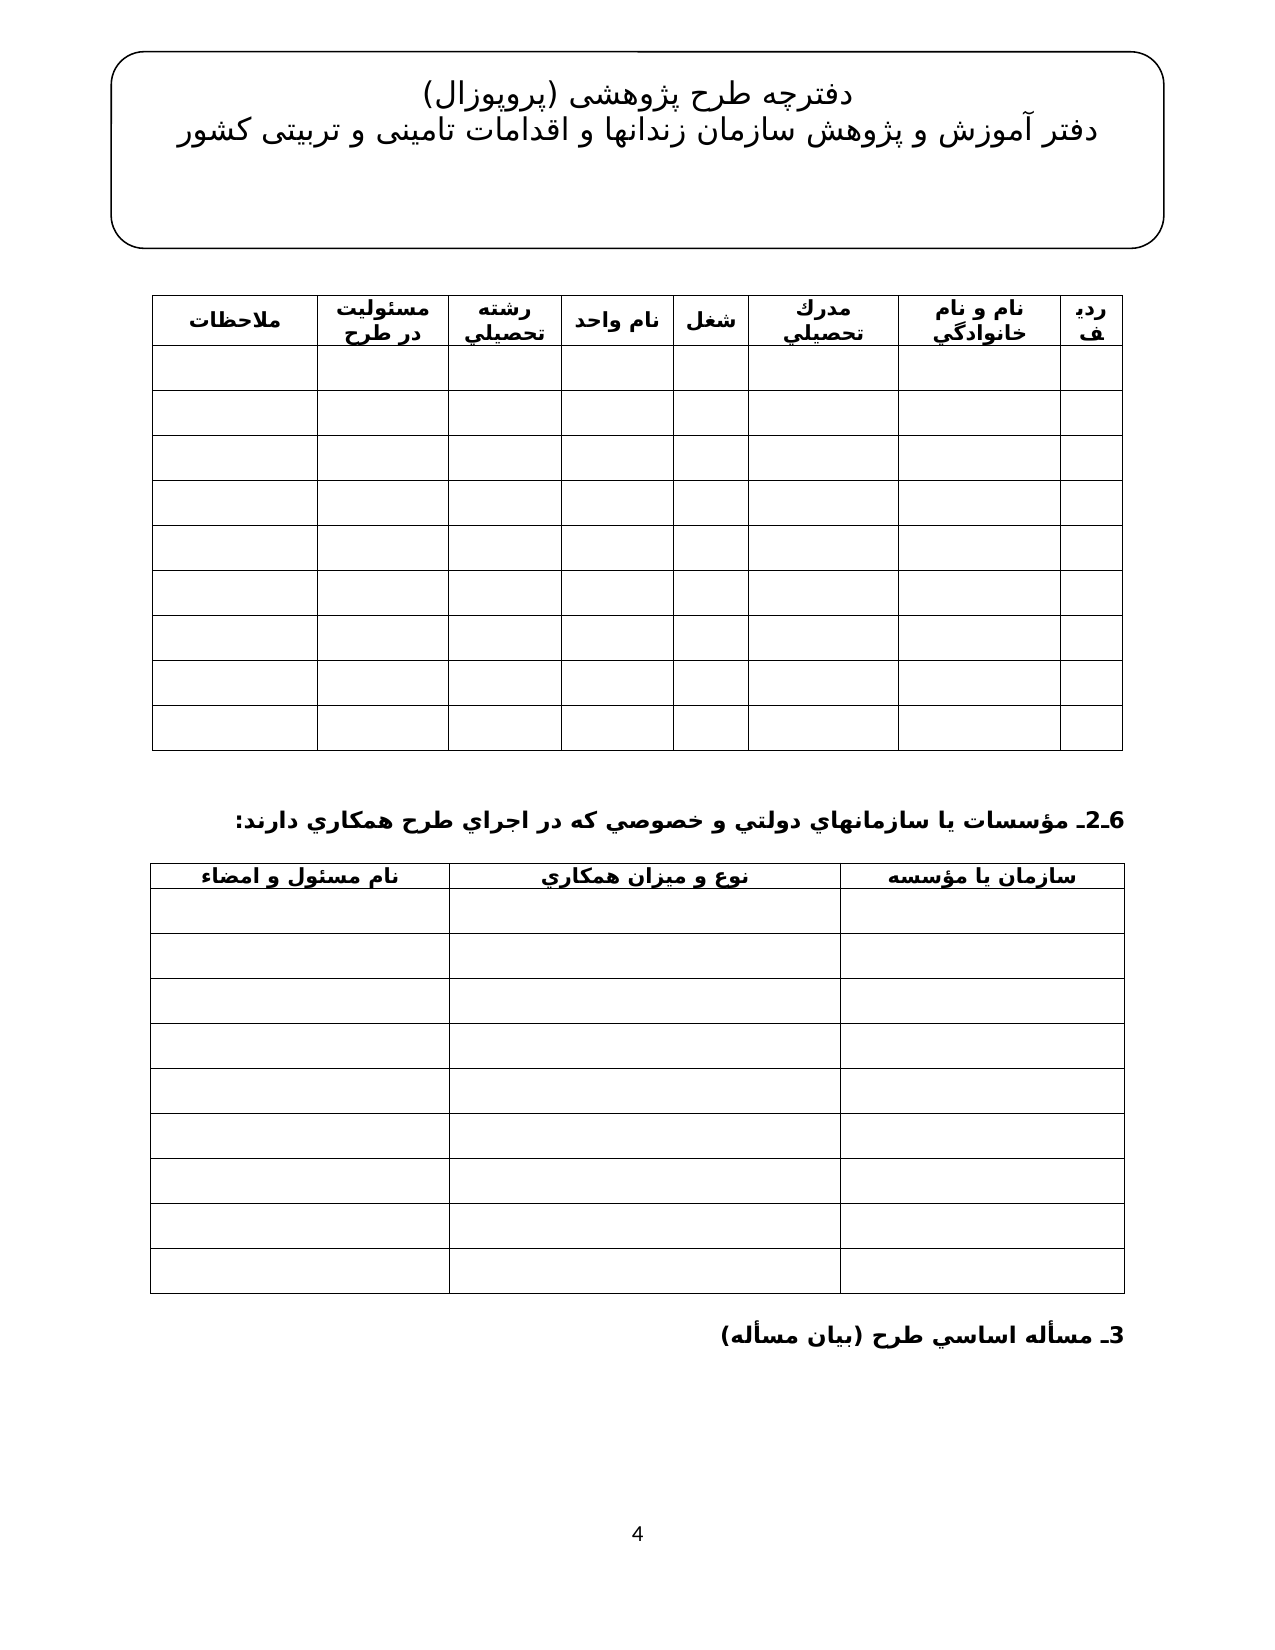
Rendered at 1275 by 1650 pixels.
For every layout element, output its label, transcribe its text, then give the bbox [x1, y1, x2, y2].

table_cell [450, 1204, 840, 1248]
table_cell [1061, 481, 1122, 525]
table_cell [1061, 706, 1122, 750]
table_header نام و نام خانوادگي [899, 296, 1060, 345]
table_cell [674, 436, 748, 480]
table_cell [318, 616, 448, 660]
table_header ملاحظات [153, 296, 317, 345]
table_cell [318, 706, 448, 750]
text 3ـ مسأله اساسي طرح (بيان مسأله) [150, 1322, 1125, 1378]
table_cell [841, 1159, 1124, 1203]
table_cell [674, 526, 748, 570]
table_header رديف [1061, 296, 1122, 345]
table_cell [841, 1114, 1124, 1158]
table_cell [1061, 436, 1122, 480]
table_cell [449, 436, 561, 480]
table_cell [899, 391, 1060, 435]
table_cell [749, 616, 898, 660]
table_cell [318, 526, 448, 570]
table_cell [899, 346, 1060, 390]
table_cell [318, 661, 448, 705]
table_header نوع و ميزان همكاري [450, 864, 840, 888]
table_header مسئوليت در طرح [318, 296, 448, 345]
table_cell [449, 616, 561, 660]
table_cell [449, 346, 561, 390]
table_header مدرك تحصيلي [749, 296, 898, 345]
table_cell [449, 661, 561, 705]
table_cell [153, 346, 317, 390]
table_cell [318, 481, 448, 525]
table_cell [674, 571, 748, 615]
table_cell [153, 616, 317, 660]
table_cell [153, 391, 317, 435]
table_header شغل [674, 296, 748, 345]
table_cell [151, 889, 449, 933]
table_cell [449, 391, 561, 435]
table_cell [151, 934, 449, 978]
table_cell [153, 481, 317, 525]
table_cell [153, 661, 317, 705]
table_cell [562, 706, 673, 750]
table_cell [562, 526, 673, 570]
table_cell [318, 436, 448, 480]
table_cell [1061, 661, 1122, 705]
table_cell [153, 436, 317, 480]
table_cell [749, 706, 898, 750]
table_cell [562, 346, 673, 390]
table_cell [899, 481, 1060, 525]
table_cell [151, 1159, 449, 1203]
table_cell [450, 1159, 840, 1203]
table_cell [449, 526, 561, 570]
table_cell [841, 889, 1124, 933]
table_cell [749, 391, 898, 435]
table_cell [449, 706, 561, 750]
table_cell [899, 616, 1060, 660]
table_cell [450, 1114, 840, 1158]
table_cell [450, 889, 840, 933]
table_cell [449, 481, 561, 525]
table_cell [450, 1069, 840, 1113]
table_header رشته تحصيلي [449, 296, 561, 345]
table_cell [318, 346, 448, 390]
table_cell [841, 1249, 1124, 1293]
table_cell [841, 1069, 1124, 1113]
text 6ـ2ـ مؤسسات يا سازمانهاي دولتي و خصوصي كه در اجراي طرح همكاري دارند: [150, 807, 1125, 863]
table_cell [562, 436, 673, 480]
table_cell [450, 934, 840, 978]
table_cell [450, 979, 840, 1023]
table_cell [749, 346, 898, 390]
table_cell [841, 1024, 1124, 1068]
table_cell [1061, 616, 1122, 660]
table_cell [450, 1024, 840, 1068]
table_cell [674, 346, 748, 390]
table_cell [749, 571, 898, 615]
table_cell [318, 571, 448, 615]
table_cell [562, 481, 673, 525]
table_cell [899, 436, 1060, 480]
table_cell [562, 391, 673, 435]
table_cell [749, 436, 898, 480]
table_cell [674, 391, 748, 435]
table_cell [749, 481, 898, 525]
table_cell [153, 706, 317, 750]
table_cell [318, 391, 448, 435]
table_cell [841, 934, 1124, 978]
table_cell [841, 1204, 1124, 1248]
table_cell [449, 571, 561, 615]
table_cell [151, 979, 449, 1023]
table_cell [899, 526, 1060, 570]
table_cell [1061, 346, 1122, 390]
table_cell [749, 661, 898, 705]
table_cell [674, 481, 748, 525]
table_cell [151, 1204, 449, 1248]
table_header سازمان يا مؤسسه [841, 864, 1124, 888]
table_cell [1061, 391, 1122, 435]
table_header نام واحد [562, 296, 673, 345]
table_cell [562, 661, 673, 705]
table_header نام مسئول و امضاء [151, 864, 449, 888]
table_cell [562, 616, 673, 660]
table_cell [899, 571, 1060, 615]
table_cell [153, 571, 317, 615]
table_cell [749, 526, 898, 570]
table_cell [899, 706, 1060, 750]
table_cell [151, 1024, 449, 1068]
table_cell [841, 979, 1124, 1023]
table_cell [151, 1069, 449, 1113]
table_cell [450, 1249, 840, 1293]
table_cell [151, 1249, 449, 1293]
table_cell [1061, 526, 1122, 570]
table_cell [674, 706, 748, 750]
table_cell [1061, 571, 1122, 615]
table_cell [674, 661, 748, 705]
table_cell [153, 526, 317, 570]
table_cell [562, 571, 673, 615]
table_cell [674, 616, 748, 660]
table_cell [151, 1114, 449, 1158]
table_cell [899, 661, 1060, 705]
